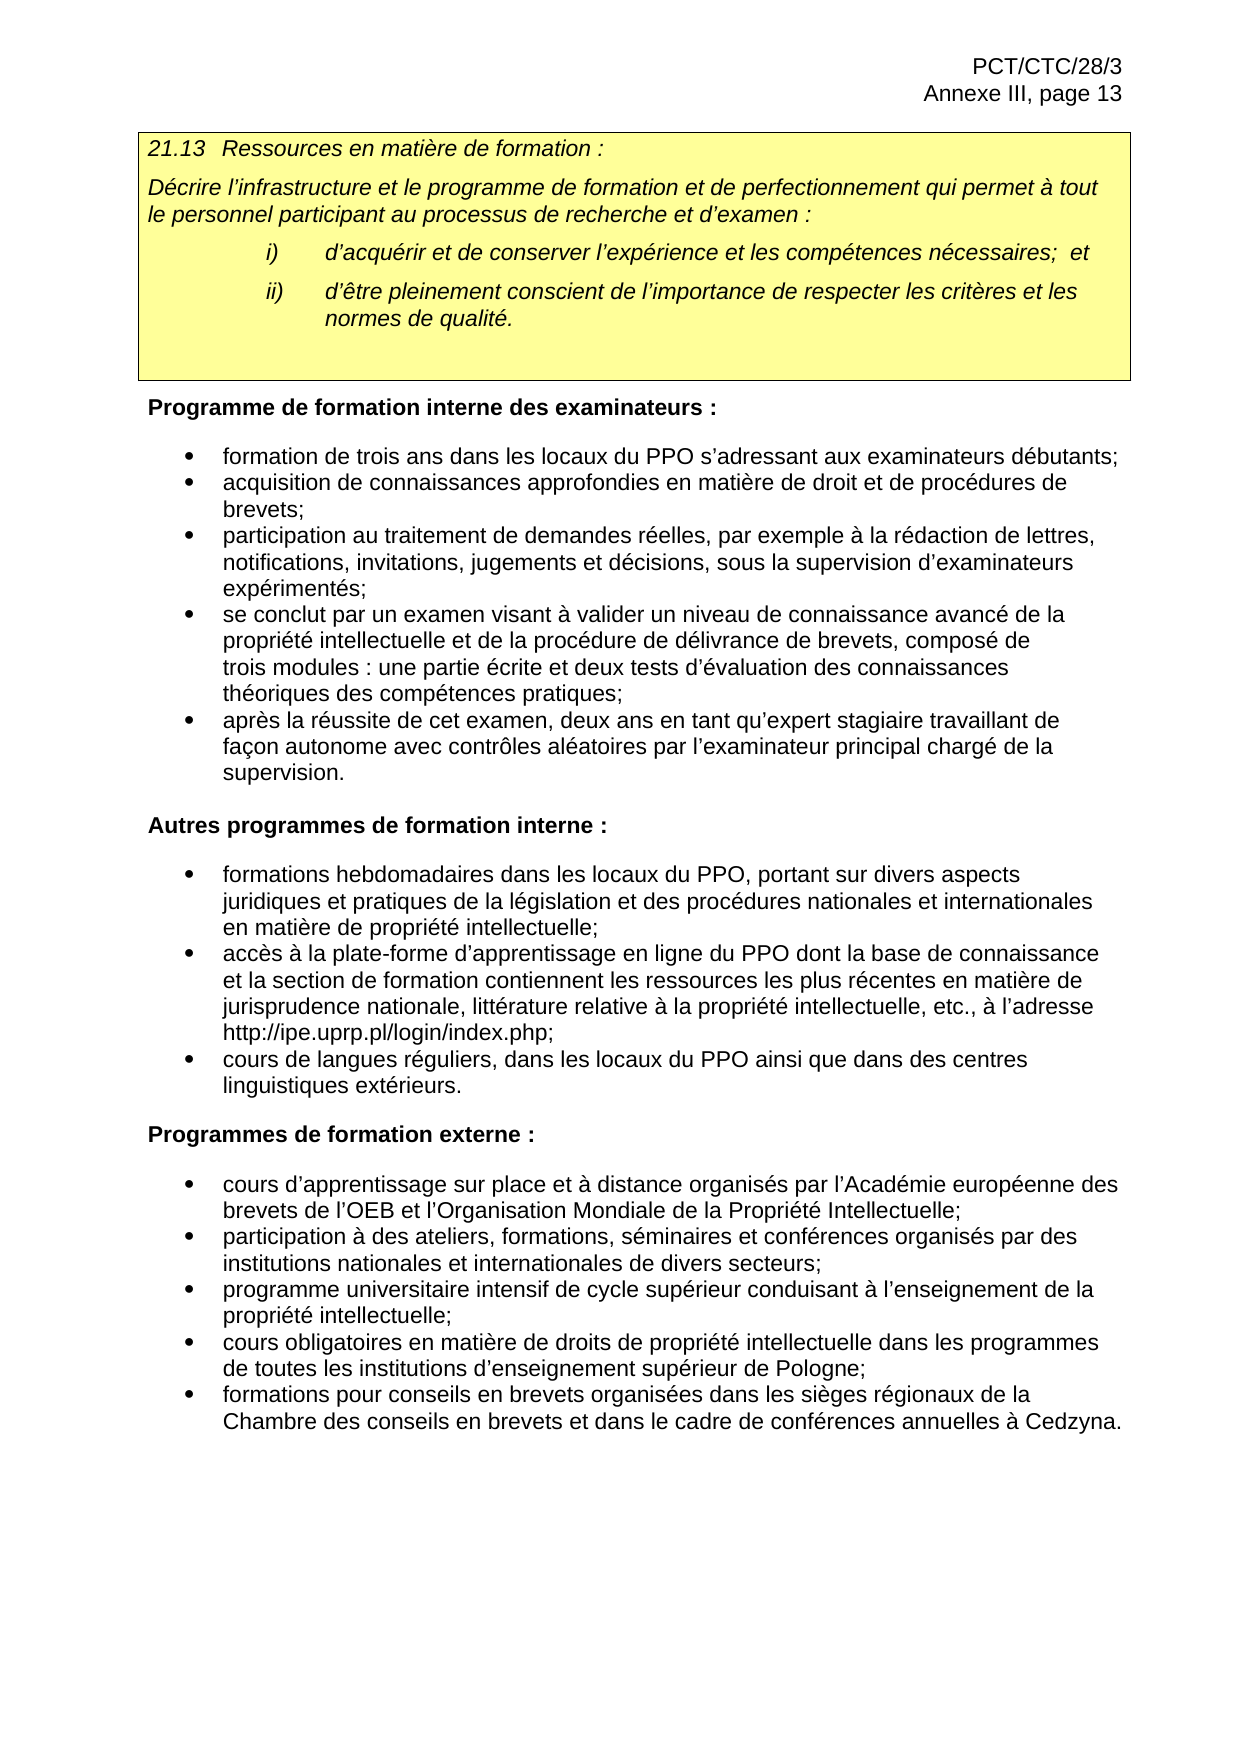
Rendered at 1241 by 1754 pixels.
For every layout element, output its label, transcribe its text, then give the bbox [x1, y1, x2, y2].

list acquisition de connaissances approfondies en matière de droit et de procédures de brevets; [185, 469, 1122, 522]
text i) d’acquérir et de conserver l’expérience et les compétences nécessaires; et [139, 236, 1130, 266]
list cours obligatoires en matière de droits de propriété intellectuelle dans les programmes de toutes les institutions d’enseignement supérieur de Pologne; [185, 1329, 1122, 1381]
list se conclut par un examen visant à valider un niveau de connaissance avancé de la propriété intellectuelle et de la procédure de délivrance de brevets, composé de trois modules : une partie écrite et deux tests d’évaluation des connaissances théoriques des compétences pratiques; [185, 601, 1122, 707]
list participation à des ateliers, formations, séminaires et conférences organisés par des institutions nationales et internationales de divers secteurs; [185, 1223, 1122, 1276]
text 21.13 Ressources en matière de formation : [139, 133, 1130, 162]
list après la réussite de cet examen, deux ans en tant qu’expert stagiaire travaillant de façon autonome avec contrôles aléatoires par l’examinateur principal chargé de la supervision. [185, 707, 1122, 786]
list formations hebdomadaires dans les locaux du PPO, portant sur divers aspects juridiques et pratiques de la législation et des procédures nationales et internationales en matière de propriété intellectuelle; [185, 861, 1122, 940]
list formation de trois ans dans les locaux du PPO s’adressant aux examinateurs débutants; [185, 443, 1122, 469]
list accès à la plate-forme d’apprentissage en ligne du PPO dont la base de connaissance et la section de formation contiennent les ressources les plus récentes en matière de jurisprudence nationale, littérature relative à la propriété intellectuelle, etc., à l’adresse http://ipe.uprp.pl/login/index.php; [185, 940, 1122, 1046]
list cours de langues réguliers, dans les locaux du PPO ainsi que dans des centres linguistiques extérieurs. [185, 1046, 1122, 1098]
list formations pour conseils en brevets organisées dans les sièges régionaux de la Chambre des conseils en brevets et dans le cadre de conférences annuelles à Cedzyna. [185, 1381, 1122, 1434]
text ii) d’être pleinement conscient de l’importance de respecter les critères et les normes de qualité. [139, 275, 1130, 331]
list participation au traitement de demandes réelles, par exemple à la rédaction de lettres, notifications, invitations, jugements et décisions, sous la supervision d’examinateurs expérimentés; [185, 522, 1122, 601]
text Programmes de formation externe : [148, 1121, 1122, 1148]
text Autres programmes de formation interne : [148, 812, 1122, 838]
list programme universitaire intensif de cycle supérieur conduisant à l’enseignement de la propriété intellectuelle; [185, 1276, 1122, 1329]
text Décrire l’infrastructure et le programme de formation et de perfectionnement qui permet à tout le personnel participant au processus de recherche et d’examen : [139, 171, 1130, 227]
list cours d’apprentissage sur place et à distance organisés par l’Académie européenne des brevets de l’OEB et l’Organisation Mondiale de la Propriété Intellectuelle; [185, 1171, 1122, 1223]
text Programme de formation interne des examinateurs : [148, 394, 1122, 420]
